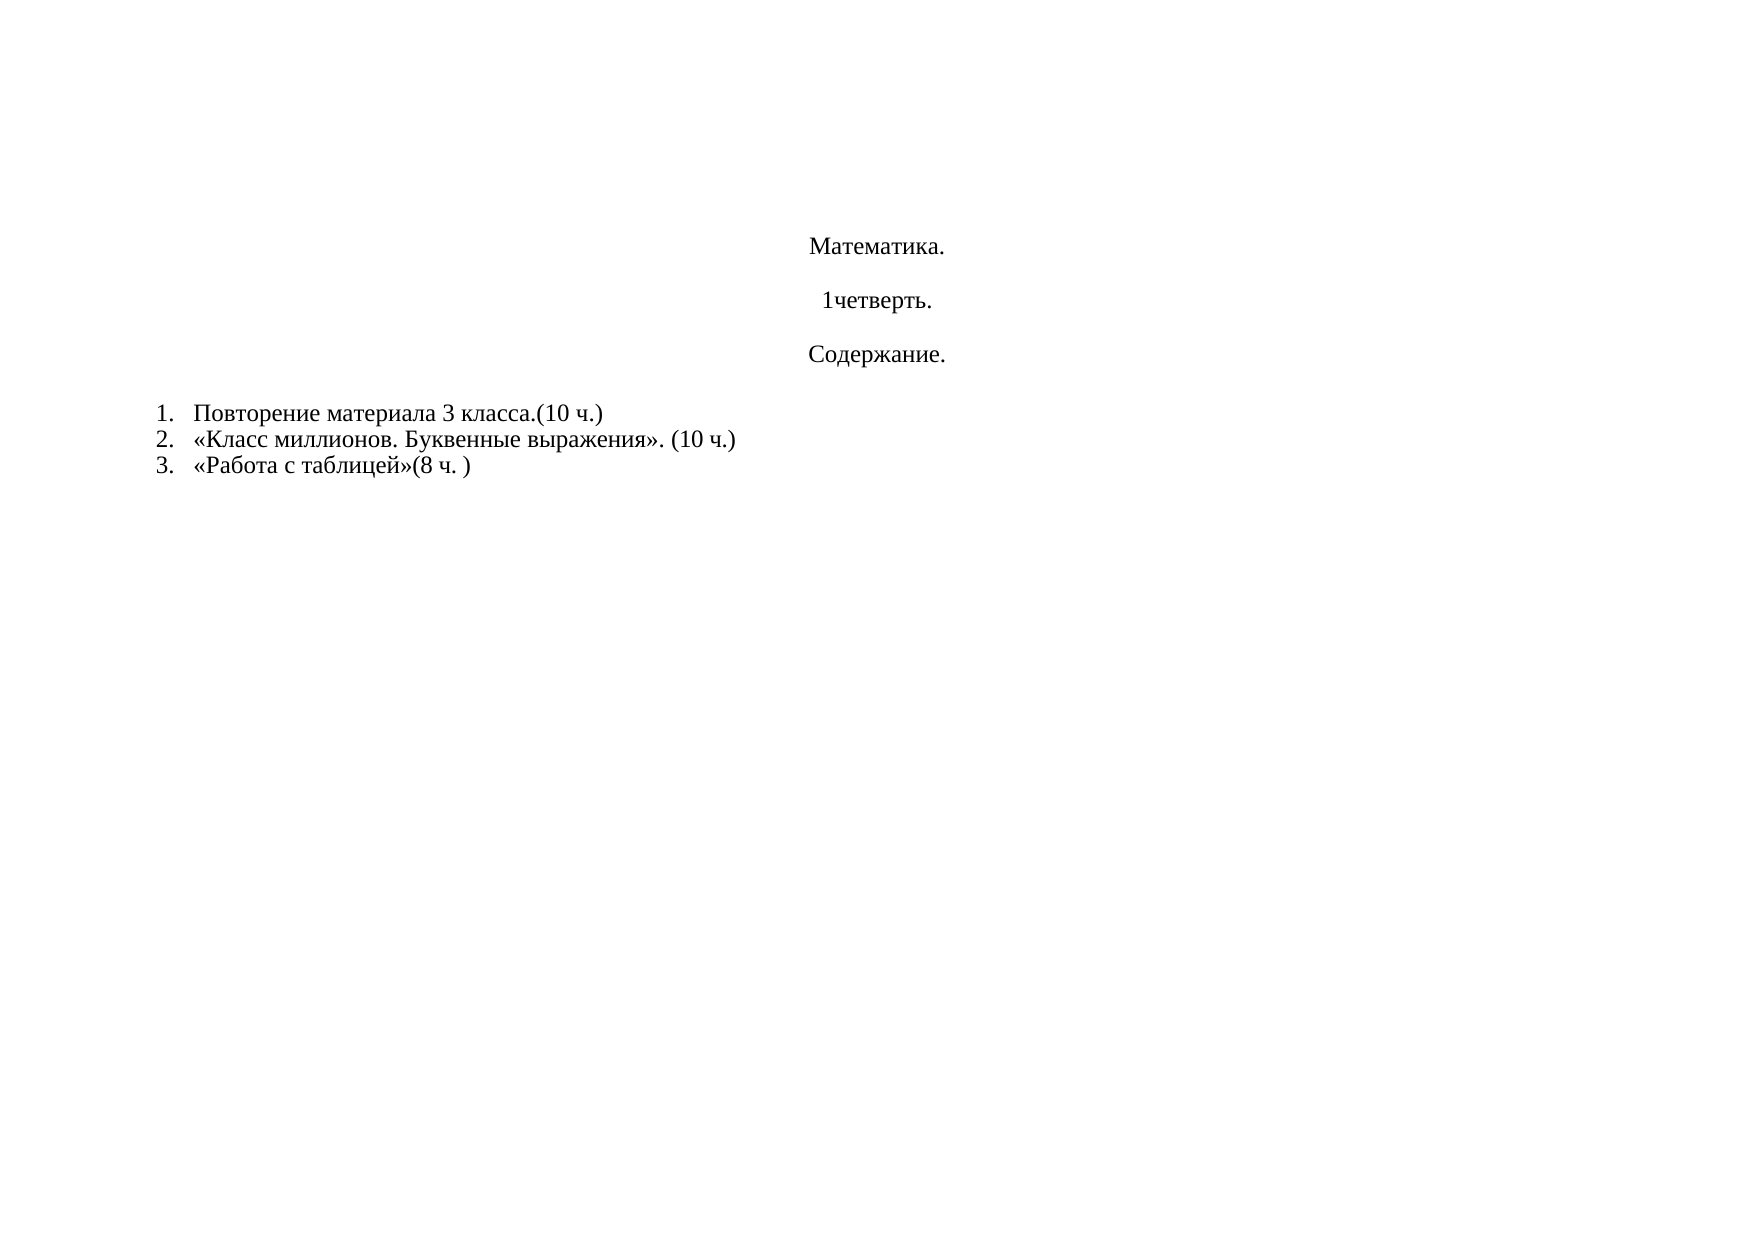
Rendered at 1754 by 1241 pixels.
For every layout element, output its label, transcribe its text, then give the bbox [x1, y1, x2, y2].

list «Работа с таблицей»(8 ч. ) [156, 453, 1636, 479]
list «Класс миллионов. Буквенные выражения». (10 ч.) [156, 427, 1636, 453]
text Математика. [118, 231, 1636, 260]
text 1четверть. [118, 285, 1636, 314]
text Содержание. [118, 339, 1636, 367]
list Повторение материала 3 класса.(10 ч.) [156, 401, 1636, 427]
